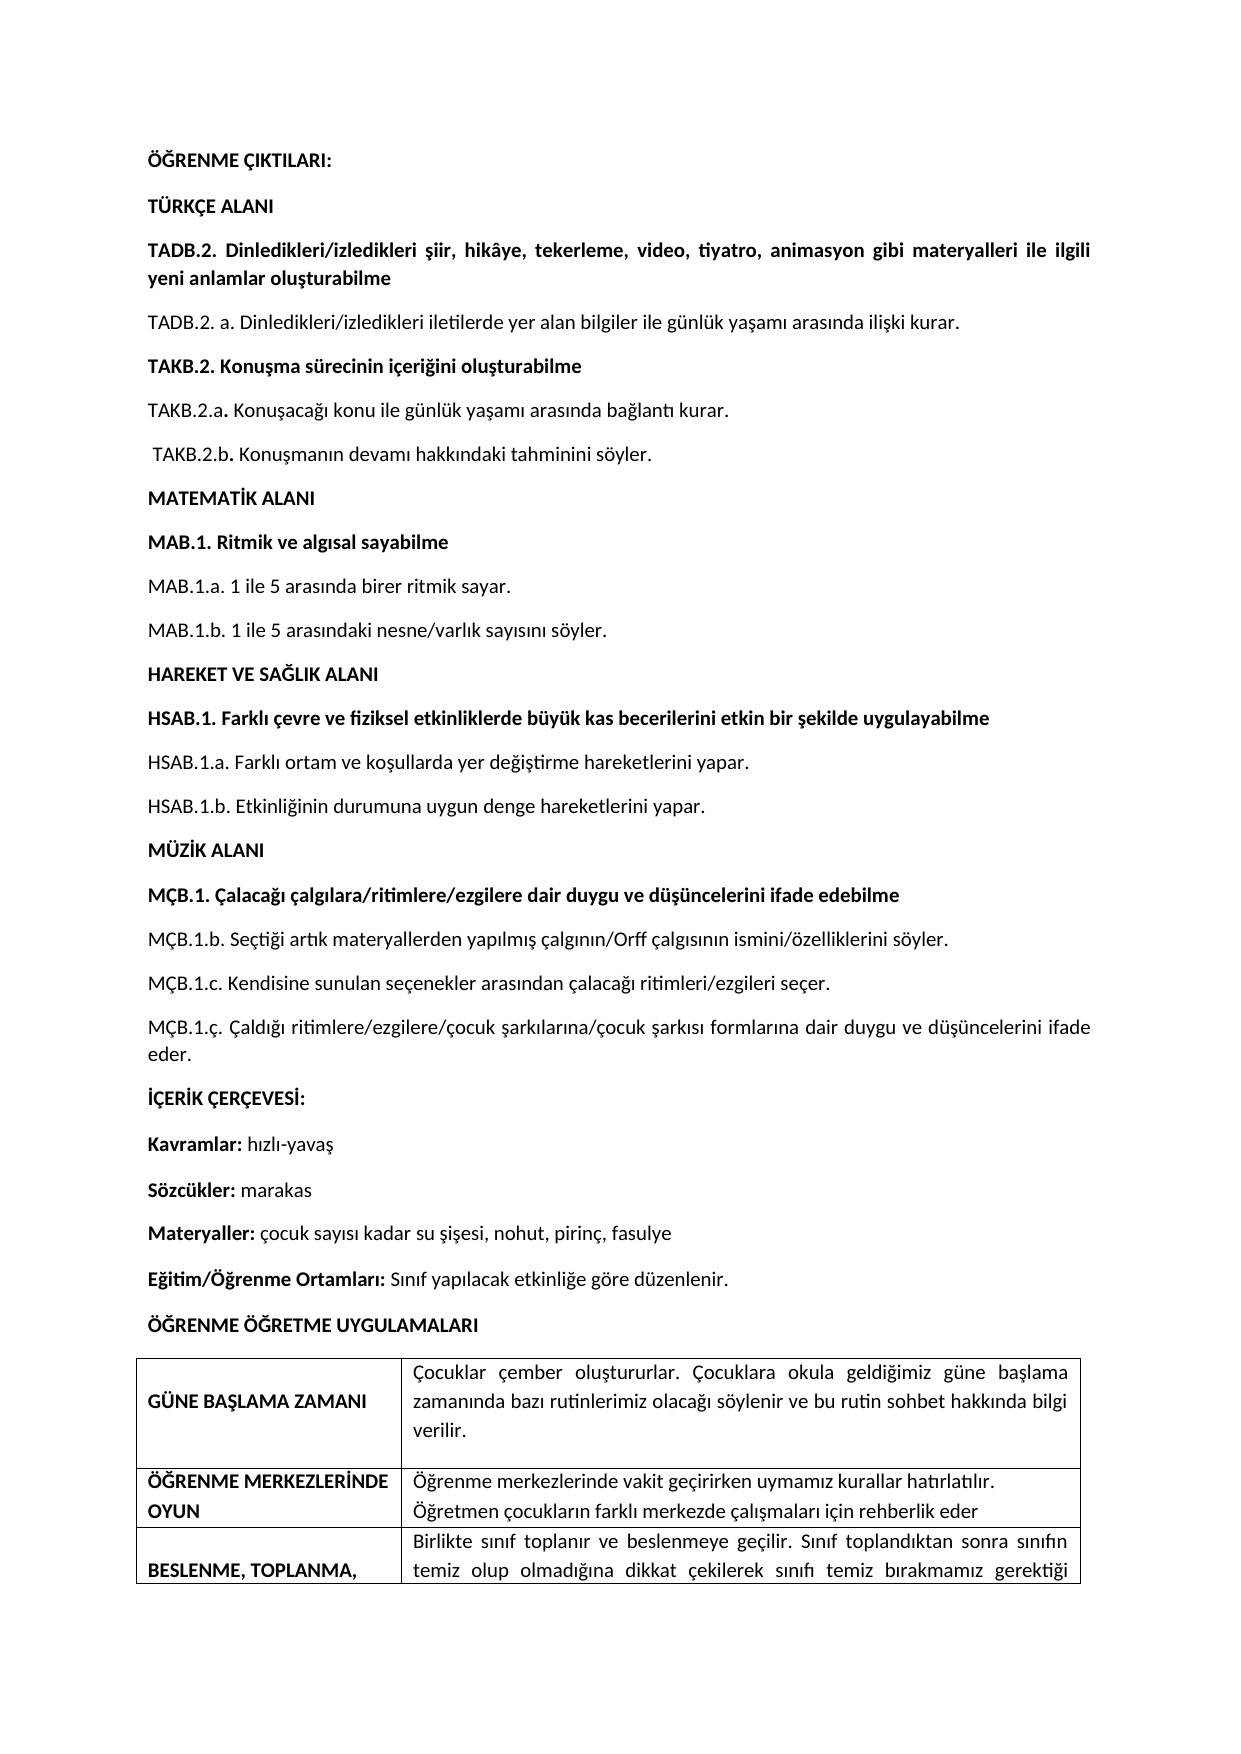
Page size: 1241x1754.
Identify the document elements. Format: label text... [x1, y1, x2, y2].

text MÇB.1.c. Kendisine sunulan seçenekler arasından çalacağı ritimleri/ezgileri seçer. [148, 970, 1093, 995]
text HAREKET VE SAĞLIK ALANI [148, 661, 1093, 687]
text TÜRKÇE ALANI [148, 193, 1093, 219]
text MÇB.1. Çalacağı çalgılara/ritimlere/ezgilere dair duygu ve düşüncelerini ifade edebilme [148, 882, 1093, 907]
table_cell Öğrenme merkezlerinde vakit geçirirken uymamız kurallar hatırlatılır. Öğretmen çocukların farklı merkezde çalışmaları için rehberlik eder [402, 1469, 1080, 1527]
table_header GÜNE BAŞLAMA ZAMANI [137, 1359, 401, 1468]
text MÇB.1.b. Seçtiği artık materyallerden yapılmış çalgının/Orff çalgısının ismini/özelliklerini söyler. [148, 926, 1093, 951]
text MAB.1. Ritmik ve algısal sayabilme [148, 529, 1093, 555]
text Eğitim/Öğrenme Ortamları: Sınıf yapılacak etkinliğe göre düzenlenir. [148, 1266, 1093, 1292]
text TAKB.2.b. Konuşmanın devamı hakkındaki tahminini söyler. [148, 441, 1093, 467]
text Kavramlar: hızlı-yavaş [148, 1131, 1093, 1157]
text MAB.1.b. 1 ile 5 arasındaki nesne/varlık sayısını söyler. [148, 617, 1093, 643]
text İÇERİK ÇERÇEVESİ: [148, 1085, 1093, 1111]
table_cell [137, 1528, 401, 1583]
text Materyaller: çocuk sayısı kadar su şişesi, nohut, pirinç, fasulye [148, 1221, 1093, 1246]
text MAB.1.a. 1 ile 5 arasında birer ritmik sayar. [148, 573, 1093, 599]
text TADB.2. Dinledikleri/izledikleri şiir, hikâye, tekerleme, video, tiyatro, animasyon gibi materyalleri ile ilgili yeni anlamlar oluşturabilme [148, 237, 1093, 290]
text ÖĞRENME ÇIKTILARI: [148, 148, 1093, 173]
table_cell ÖĞRENME MERKEZLERİNDE OYUN [137, 1469, 401, 1527]
text HSAB.1. Farklı çevre ve fiziksel etkinliklerde büyük kas becerilerini etkin bir şekilde uygulayabilme [148, 706, 1093, 731]
text ÖĞRENME ÖĞRETME UYGULAMALARI [148, 1312, 1093, 1338]
table_header Çocuklar çember oluştururlar. Çocuklara okula geldiğimiz güne başlama zamanında bazı rutinlerimiz olacağı söylenir ve bu rutin sohbet hakkında bilgi verilir. [402, 1359, 1080, 1468]
text TADB.2. a. Dinledikleri/izledikleri iletilerde yer alan bilgiler ile günlük yaşamı arasında ilişki kurar. [148, 309, 1093, 334]
text HSAB.1.a. Farklı ortam ve koşullarda yer değiştirme hareketlerini yapar. [148, 749, 1093, 775]
text MATEMATİK ALANI [148, 485, 1093, 511]
text MÜZİK ALANI [148, 838, 1093, 863]
text MÇB.1.ç. Çaldığı ritimlere/ezgilere/çocuk şarkılarına/çocuk şarkısı formlarına dair duygu ve düşüncelerini ifade eder. [148, 1014, 1093, 1067]
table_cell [402, 1528, 1080, 1583]
text TAKB.2. Konuşma sürecinin içeriğini oluşturabilme [148, 353, 1093, 378]
text Sözcükler: marakas [148, 1177, 1093, 1202]
text HSAB.1.b. Etkinliğinin durumuna uygun denge hareketlerini yapar. [148, 794, 1093, 819]
text TAKB.2.a. Konuşacağı konu ile günlük yaşamı arasında bağlantı kurar. [148, 397, 1093, 422]
